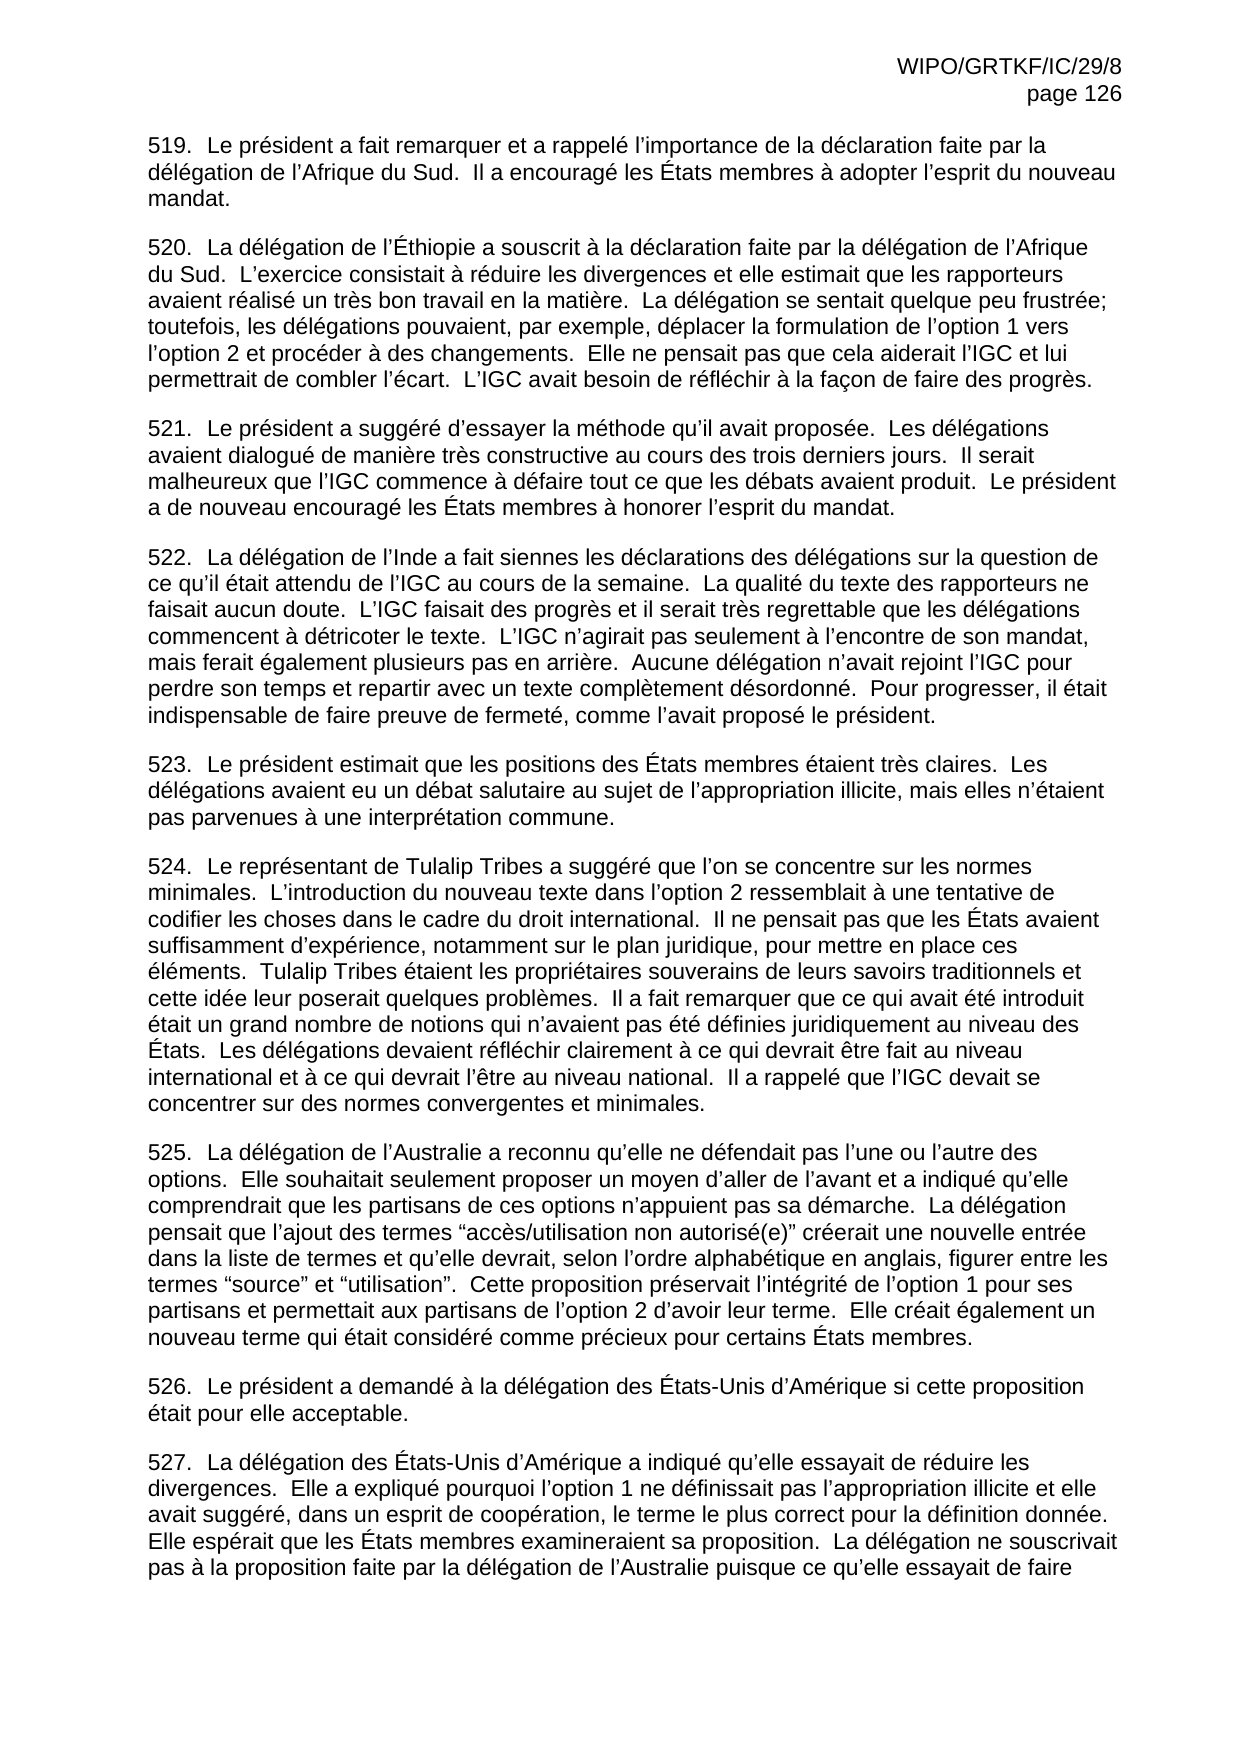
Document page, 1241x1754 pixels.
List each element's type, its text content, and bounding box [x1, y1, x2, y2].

text La délégation de l’Australie a reconnu qu’elle ne défendait pas l’une ou l’autre des options. Elle souhaitait seulement proposer un moyen d’aller de l’avant et a indiqué qu’elle comprendrait que les partisans de ces options n’appuient pas sa démarche. La délégation pensait que l’ajout des termes “accès/utilisation non autorisé(e)” créerait une nouvelle entrée dans la liste de termes et qu’elle devrait, selon l’ordre alphabétique en anglais, figurer entre les termes “source” et “utilisation”. Cette proposition préservait l’intégrité de l’option 1 pour ses partisans et permettait aux partisans de l’option 2 d’avoir leur terme. Elle créait également un nouveau terme qui était considéré comme précieux pour certains États membres. [148, 1139, 1122, 1350]
text Le représentant de Tulalip Tribes a suggéré que l’on se concentre sur les normes minimales. L’introduction du nouveau texte dans l’option 2 ressemblait à une tentative de codifier les choses dans le cadre du droit international. Il ne pensait pas que les États avaient suffisamment d’expérience, notamment sur le plan juridique, pour mettre en place ces éléments. Tulalip Tribes étaient les propriétaires souverains de leurs savoirs traditionnels et cette idée leur poserait quelques problèmes. Il a fait remarquer que ce qui avait été introduit était un grand nombre de notions qui n’avaient pas été définies juridiquement au niveau des États. Les délégations devaient réfléchir clairement à ce qui devrait être fait au niveau international et à ce qui devrait l’être au niveau national. Il a rappelé que l’IGC devait se concentrer sur des normes convergentes et minimales. [148, 853, 1122, 1116]
text Le président a fait remarquer et a rappelé l’importance de la déclaration faite par la délégation de l’Afrique du Sud. Il a encouragé les États membres à adopter l’esprit du nouveau mandat. [148, 132, 1122, 211]
text La délégation de l’Inde a fait siennes les déclarations des délégations sur la question de ce qu’il était attendu de l’IGC au cours de la semaine. La qualité du texte des rapporteurs ne faisait aucun doute. L’IGC faisait des progrès et il serait très regrettable que les délégations commencent à détricoter le texte. L’IGC n’agirait pas seulement à l’encontre de son mandat, mais ferait également plusieurs pas en arrière. Aucune délégation n’avait rejoint l’IGC pour perdre son temps et repartir avec un texte complètement désordonné. Pour progresser, il était indispensable de faire preuve de fermeté, comme l’avait proposé le président. [148, 543, 1122, 728]
text Le président a suggéré d’essayer la méthode qu’il avait proposée. Les délégations avaient dialogué de manière très constructive au cours des trois derniers jours. Il serait malheureux que l’IGC commence à défaire tout ce que les débats avaient produit. Le président a de nouveau encouragé les États membres à honorer l’esprit du mandat. [148, 415, 1122, 521]
text Le président estimait que les positions des États membres étaient très claires. Les délégations avaient eu un débat salutaire au sujet de l’appropriation illicite, mais elles n’étaient pas parvenues à une interprétation commune. [148, 751, 1122, 830]
text Le président a demandé à la délégation des États-Unis d’Amérique si cette proposition était pour elle acceptable. [148, 1373, 1122, 1426]
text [148, 1449, 1122, 1581]
text La délégation de l’Éthiopie a souscrit à la déclaration faite par la délégation de l’Afrique du Sud. L’exercice consistait à réduire les divergences et elle estimait que les rapporteurs avaient réalisé un très bon travail en la matière. La délégation se sentait quelque peu frustrée; toutefois, les délégations pouvaient, par exemple, déplacer la formulation de l’option 1 vers l’option 2 et procéder à des changements. Elle ne pensait pas que cela aiderait l’IGC et lui permettrait de combler l’écart. L’IGC avait besoin de réfléchir à la façon de faire des progrès. [148, 234, 1122, 392]
